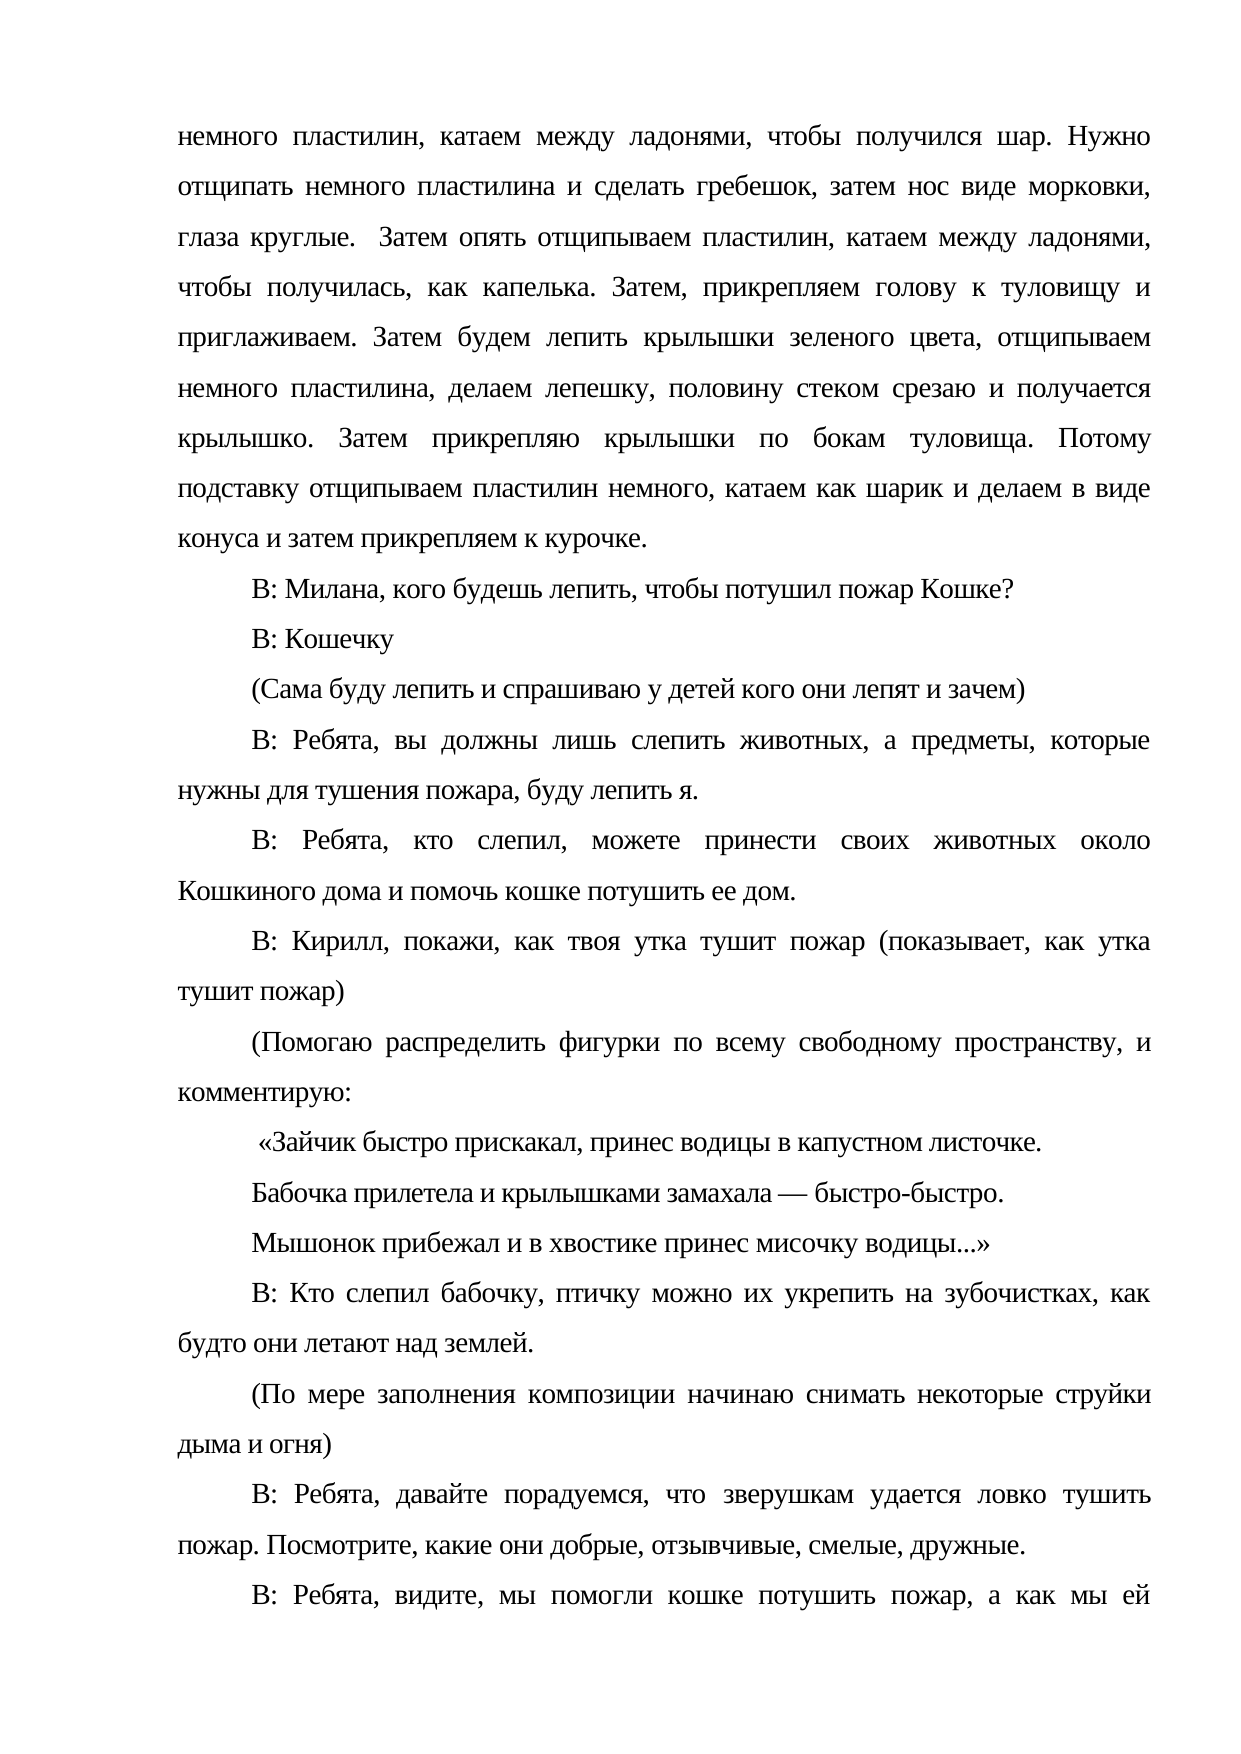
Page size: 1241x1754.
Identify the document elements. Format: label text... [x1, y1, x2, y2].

text В: Кошечку [177, 621, 1152, 655]
text В: Ребята, кто слепил, можете принести своих животных около Кошкиного дома и помочь кошке потушить ее дом. [177, 822, 1152, 906]
text (Сама буду лепить и спрашиваю у детей кого они лепят и зачем) [177, 672, 1152, 705]
text «Зайчик быстро прискакал, принес водицы в капустном листочке. [177, 1124, 1152, 1158]
text В: Ребята, давайте порадуемся, что зверушкам удается ловко тушить пожар. Посмотрите, какие они добрые, отзывчивые, смелые, дружные. [177, 1477, 1152, 1560]
text Мышонок прибежал и в хвостике принес мисочку водицы...» [177, 1225, 1152, 1258]
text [177, 118, 1152, 554]
text В: Ребята, вы должны лишь слепить животных, а предметы, которые нужны для тушения пожара, буду лепить я. [177, 722, 1152, 806]
text (По мере заполнения композиции начинаю снимать некоторые струйки дыма и огня) [177, 1376, 1152, 1460]
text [177, 1577, 1152, 1611]
text (Помогаю распределить фигурки по всему свободному пространству, и комментирую: [177, 1024, 1152, 1108]
text В: Кирилл, покажи, как твоя утка тушит пожар (показывает, как утка тушит пожар) [177, 923, 1152, 1007]
text В: Кто слепил бабочку, птичку можно их укрепить на зубочистках, как будто они летают над землей. [177, 1275, 1152, 1359]
text В: Милана, кого будешь лепить, чтобы потушил пожар Кошке? [177, 571, 1152, 604]
text Бабочка прилетела и крылышками замахала — быстро-быстро. [177, 1175, 1152, 1208]
